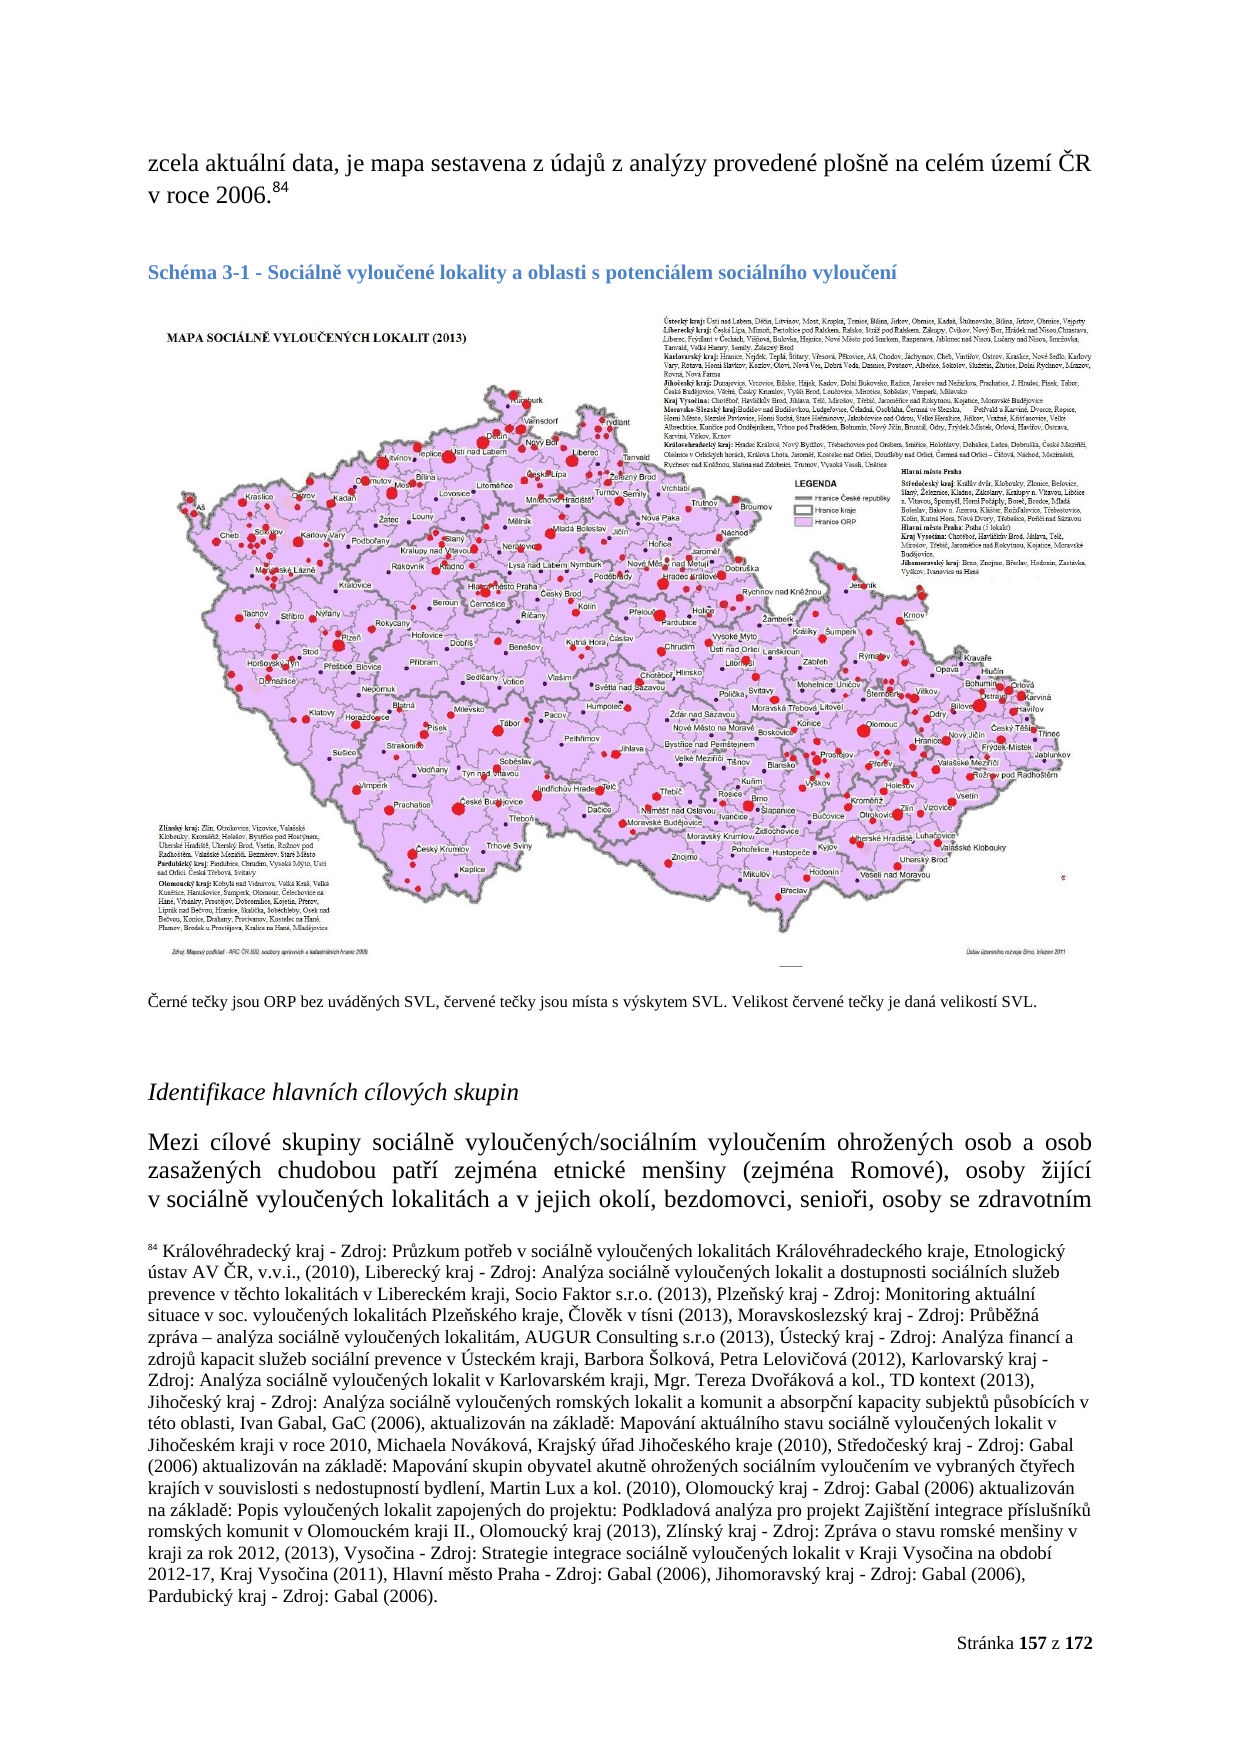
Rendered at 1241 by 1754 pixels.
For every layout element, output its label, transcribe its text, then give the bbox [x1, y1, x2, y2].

text Schéma 3-1 - Sociálně vyloučené lokality a oblasti s potenciálem sociálního vyloučení [148, 260, 1092, 284]
text Mezi cílové skupiny sociálně vyloučených/sociálním vyloučením ohrožených osob a osob zasažených chudobou patří zejména etnické menšiny (zejména Romové), osoby žijící v sociálně vyloučených lokalitách a v jejich okolí, bezdomovci, senioři, osoby se zdravotním postižením, nízkopříjmové skupiny obyvatel, dlouhodobě nezaměstnaní (opakovaně nezaměstnaní), osoby ohrožené závislostí nebo závislé na návykových látkách, v nepříznivě sociální situaci žijící rodiny, děti, mládež a osoby opouštějící ústavní zařízení nebo zařízení výkonu trestu. [148, 1127, 1092, 1213]
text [148, 148, 1092, 211]
text Černé tečky jsou ORP bez uváděných SVL, červené tečky jsou místa s výskytem SVL. Velikost červené tečky je daná velikostí SVL. [148, 992, 1092, 1011]
picture [147, 305, 1093, 967]
text Identifikace hlavních cílových skupin [148, 1077, 1092, 1106]
